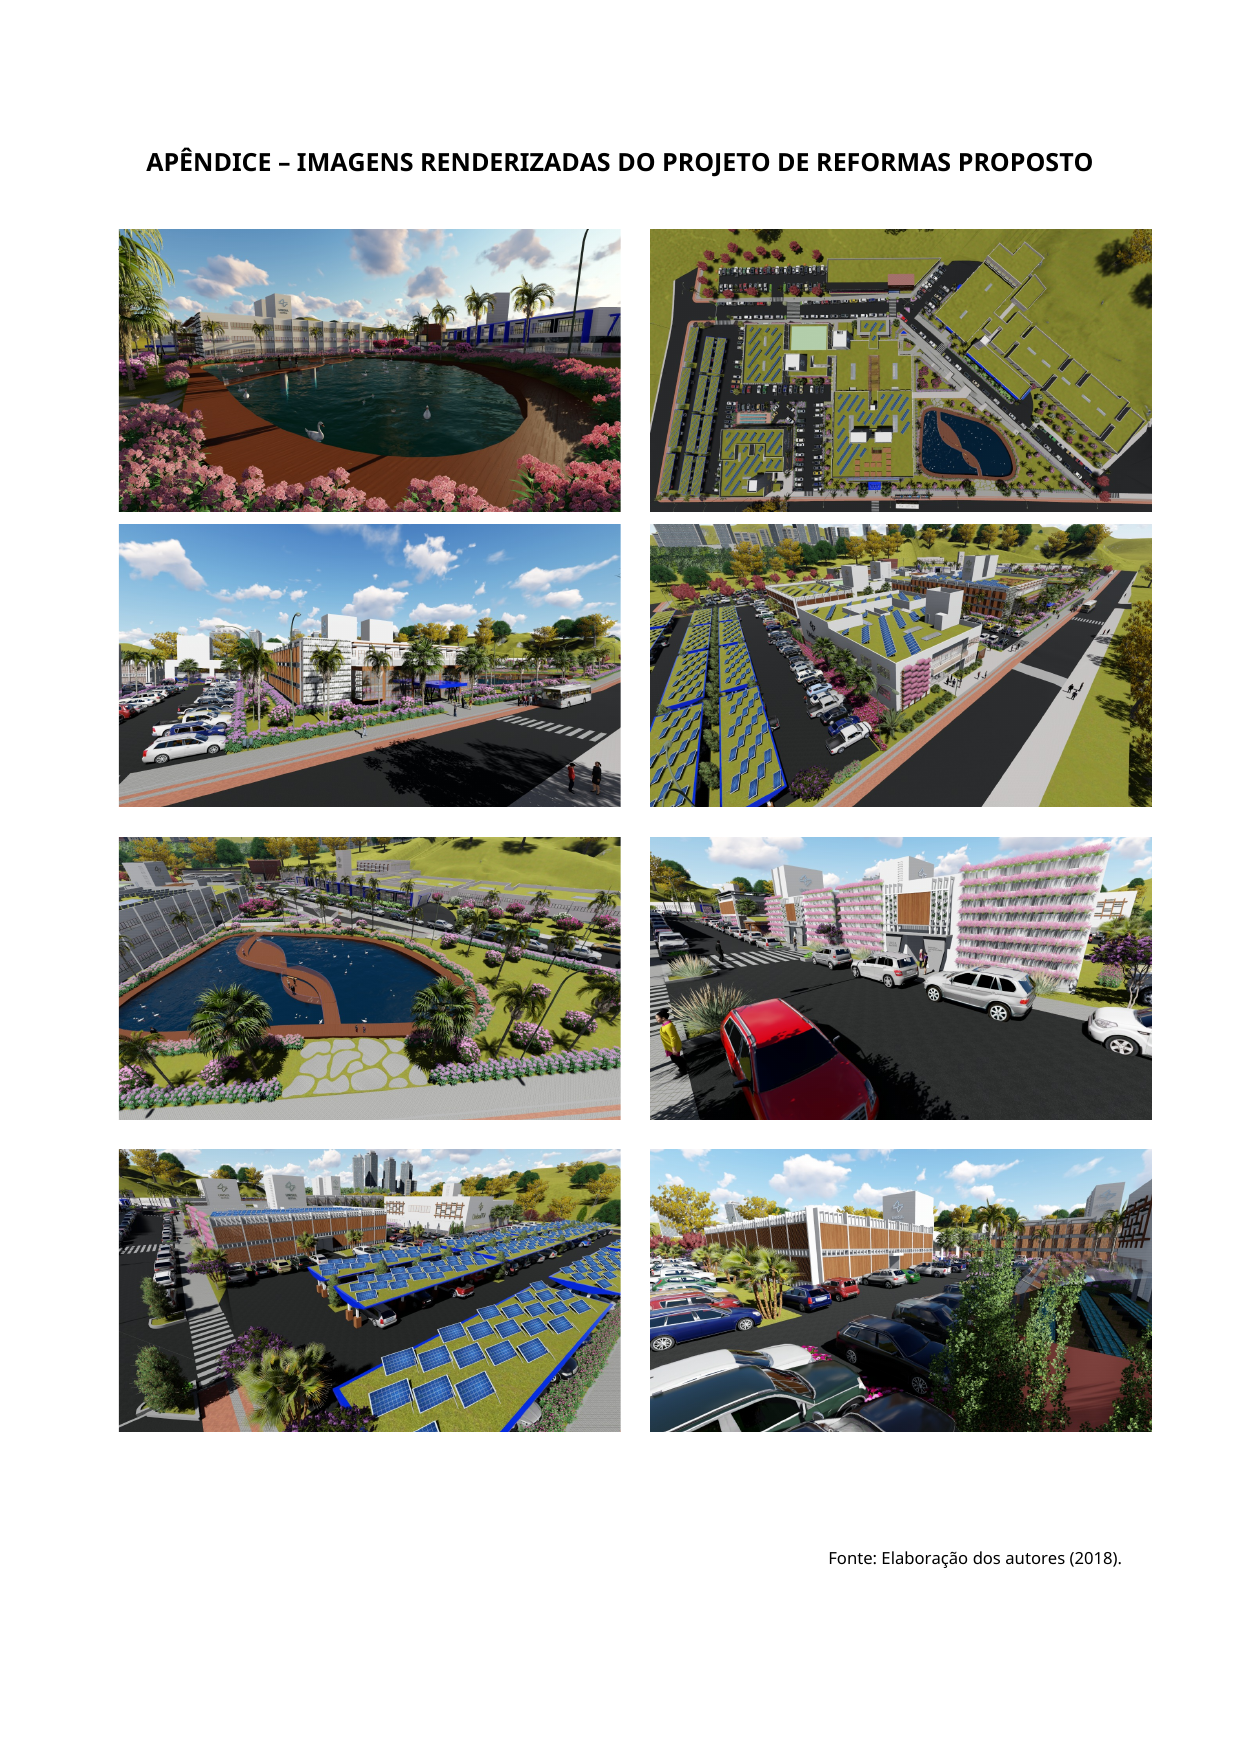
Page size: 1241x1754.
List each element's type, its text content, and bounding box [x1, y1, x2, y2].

list APÊNDICE – IMAGENS RENDERIZADAS DO PROJETO DE REFORMAS PROPOSTO [118, 148, 1122, 177]
picture [118, 524, 621, 807]
picture [118, 837, 621, 1120]
picture [650, 837, 1152, 1120]
text A [118, 227, 1122, 256]
picture [118, 1149, 621, 1432]
picture [650, 524, 1152, 807]
text Fonte: Elaboração dos autores (2018). [193, 1547, 1122, 1569]
picture [650, 229, 1152, 512]
picture [650, 1149, 1152, 1432]
picture [118, 229, 621, 512]
